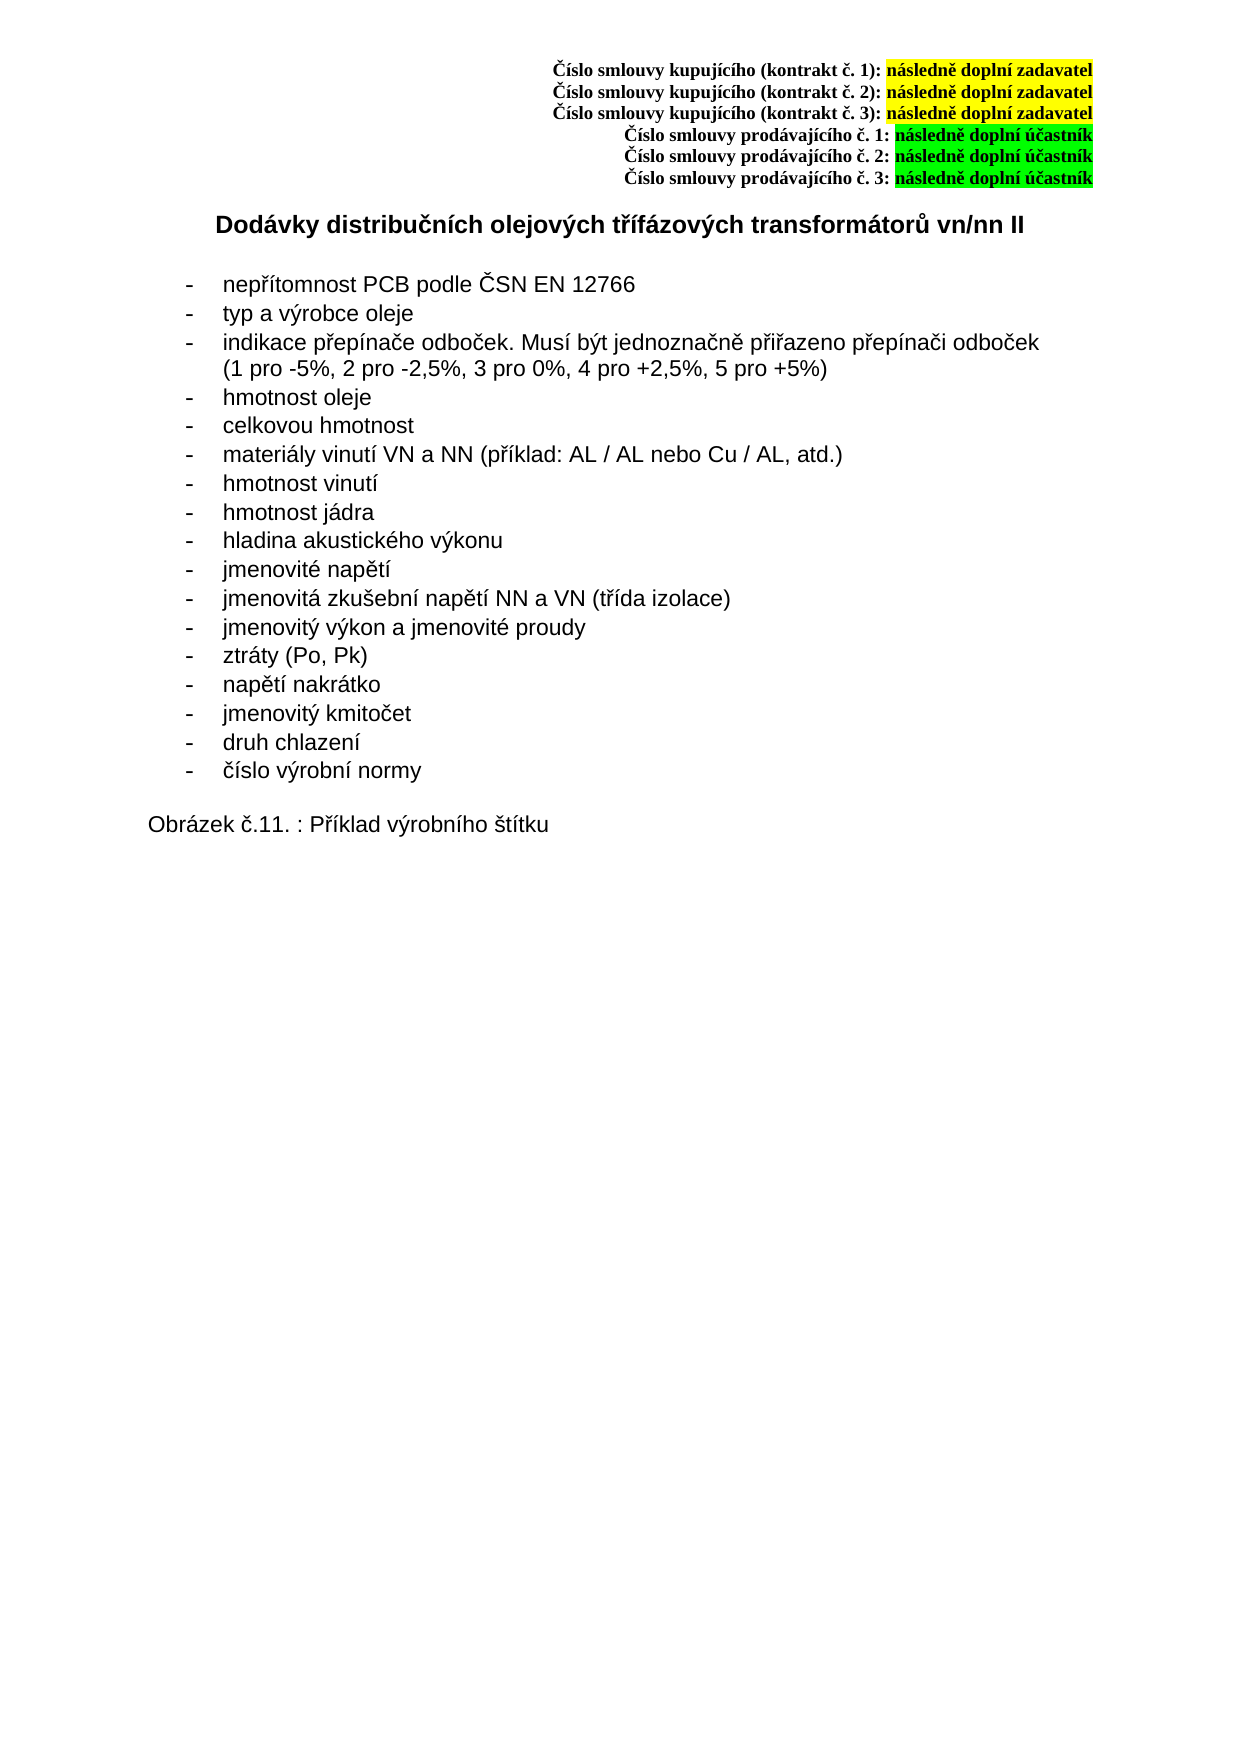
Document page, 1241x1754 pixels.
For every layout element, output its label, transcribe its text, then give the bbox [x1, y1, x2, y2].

list napětí nakrátko [185, 669, 1093, 698]
list hladina akustického výkonu [185, 525, 1093, 554]
list typ a výrobce oleje [185, 298, 1093, 327]
list celkovou hmotnost [185, 410, 1093, 439]
list číslo výrobní normy [185, 755, 1093, 784]
list materiály vinutí VN a NN (příklad: AL / AL nebo Cu / AL, atd.) [185, 439, 1093, 468]
list jmenovitý kmitočet [185, 698, 1093, 727]
list jmenovitá zkušební napětí NN a VN (třída izolace) [185, 583, 1093, 612]
list hmotnost vinutí [185, 468, 1093, 497]
list jmenovitý výkon a jmenovité proudy [185, 612, 1093, 640]
list hmotnost oleje [185, 382, 1093, 410]
list hmotnost jádra [185, 497, 1093, 525]
list jmenovité napětí [185, 554, 1093, 583]
list indikace přepínače odboček. Musí být jednoznačně přiřazeno přepínači odboček [185, 327, 1093, 355]
list ztráty (Po, Pk) [185, 640, 1093, 669]
list (1 pro -5%, 2 pro -2,5%, 3 pro 0%, 4 pro +2,5%, 5 pro +5%) [223, 355, 1093, 382]
text Obrázek č.11. : Příklad výrobního štítku [148, 811, 1093, 837]
list nepřítomnost PCB podle ČSN EN 12766 [185, 269, 1093, 298]
list druh chlazení [185, 727, 1093, 755]
